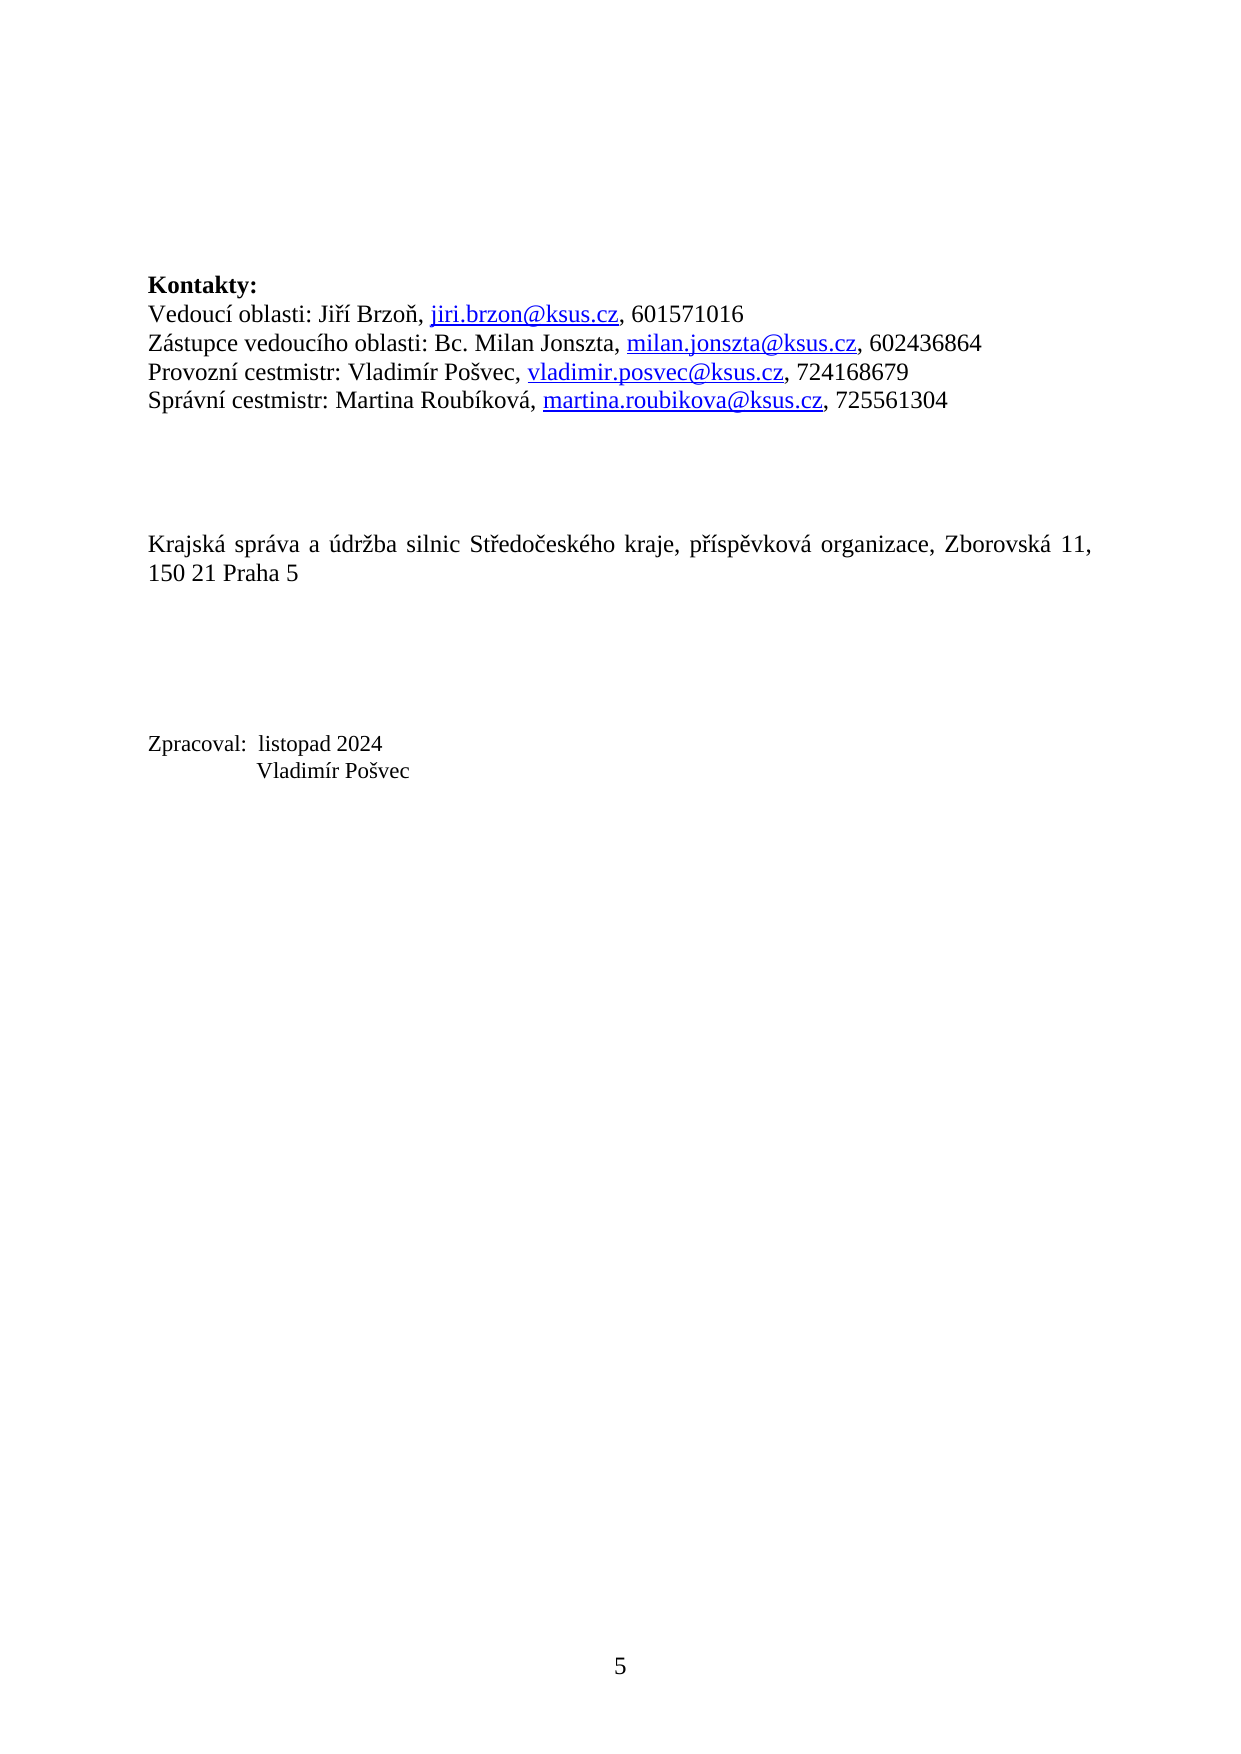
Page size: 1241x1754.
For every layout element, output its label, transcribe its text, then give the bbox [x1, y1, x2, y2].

text Krajská správa a údržba silnic Středočeského kraje, příspěvková organizace, Zborovská 11, 150 21 Praha 5 [148, 529, 1092, 587]
text Kontakty: [148, 270, 1092, 299]
text Zástupce vedoucího oblasti: Bc. Milan Jonszta, milan.jonszta@ksus.cz, 602436864 [148, 328, 1092, 357]
text Správní cestmistr: Martina Roubíková, martina.roubikova@ksus.cz, 725561304 [148, 385, 1092, 414]
text Vedoucí oblasti: Jiří Brzoň, jiri.brzon@ksus.cz, 601571016 [148, 299, 1092, 328]
text Zpracoval: listopad 2024 [148, 730, 1092, 757]
text Provozní cestmistr: Vladimír Pošvec, vladimir.posvec@ksus.cz, 724168679 [148, 357, 1092, 385]
text Vladimír Pošvec [148, 757, 1092, 783]
